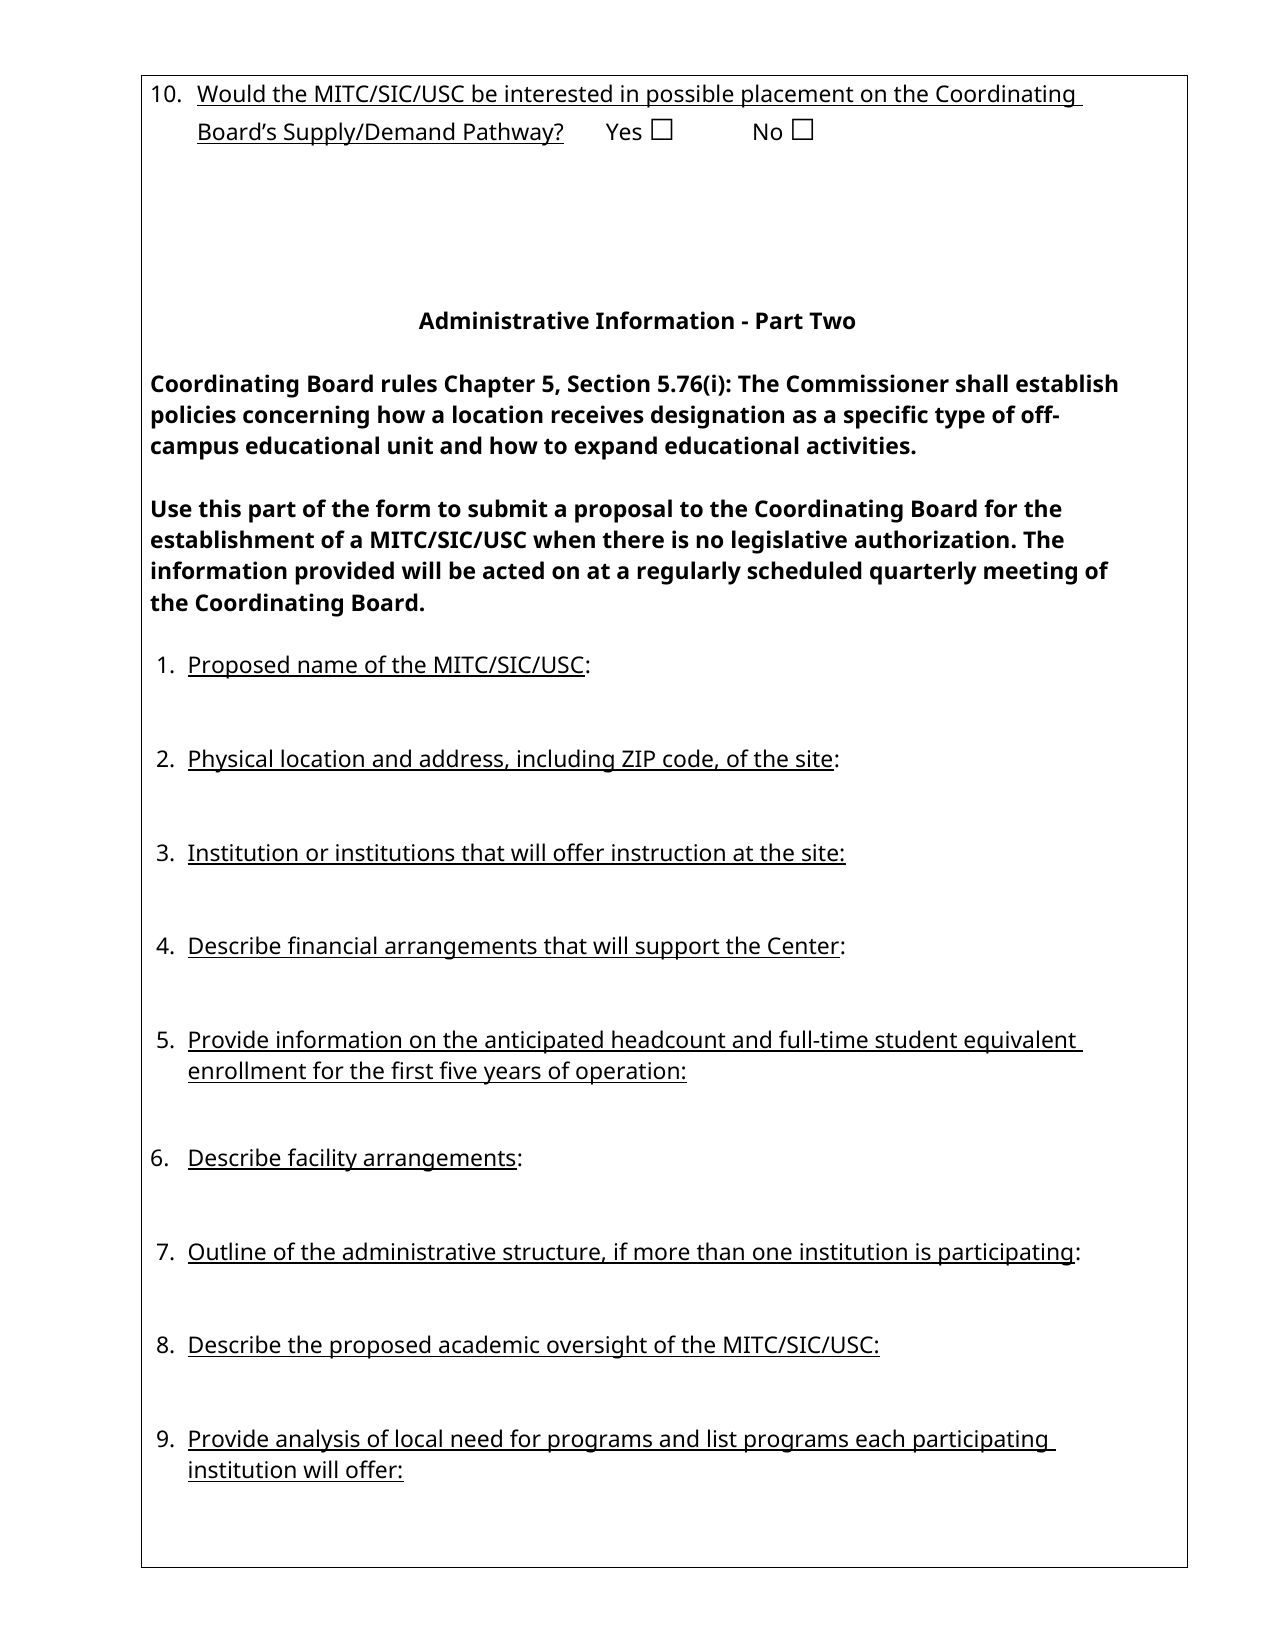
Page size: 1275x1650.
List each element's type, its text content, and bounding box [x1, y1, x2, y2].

list 8. Describe the proposed academic oversight of the MITC/SIC/USC: [150, 1329, 1125, 1361]
list 5. Provide information on the anticipated headcount and full-time student equivalent enrollment for the first five years of operation: [150, 1024, 1125, 1087]
list 2. Physical location and address, including ZIP code, of the site: [150, 743, 1125, 774]
text Use this part of the form to submit a proposal to the Coordinating Board for the establishment of a MITC/SIC/USC when there is no legislative authorization. The information provided will be acted on at a regularly scheduled quarterly meeting of the Coordinating Board. [150, 493, 1125, 618]
list 1. Proposed name of the MITC/SIC/USC: [150, 649, 1125, 680]
text Administrative Information - Part Two [150, 305, 1125, 337]
list 10. Would the MITC/SIC/USC be interested in possible placement on the Coordinating Board’s Supply/Demand Pathway? Yes No [142, 76, 1187, 149]
list Coordinating Board rules Chapter 5, Section 5.76(i): The Commissioner shall establish policies concerning how a location receives designation as a specific type of off-campus educational unit and how to expand educational activities. [150, 368, 1125, 462]
list 4. Describe financial arrangements that will support the Center: [150, 930, 1125, 962]
list 9. Provide analysis of local need for programs and list programs each participating institution will offer: [150, 1423, 1125, 1486]
list 7. Outline of the administrative structure, if more than one institution is participating: [150, 1236, 1125, 1267]
list 3. Institution or institutions that will offer instruction at the site: [150, 837, 1125, 868]
list 6. Describe facility arrangements: [150, 1142, 1125, 1173]
